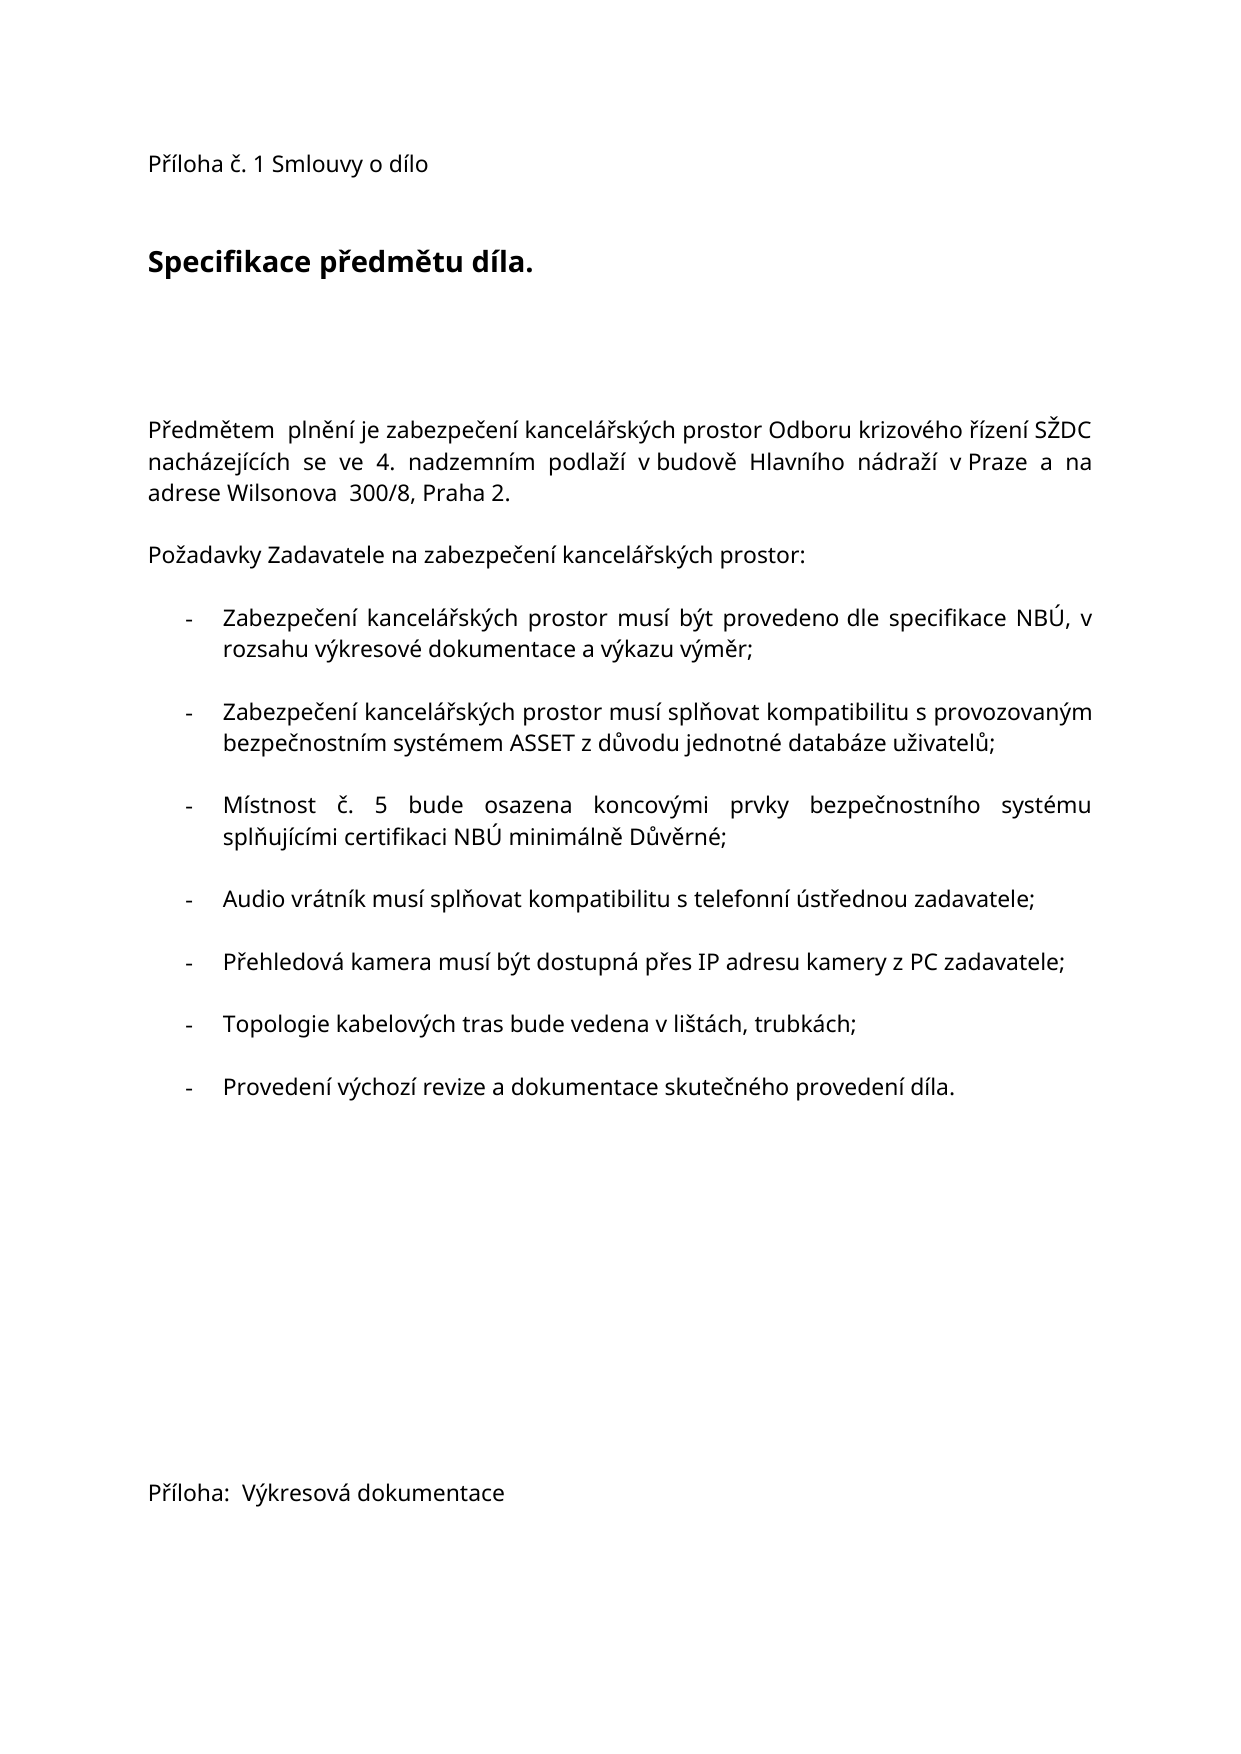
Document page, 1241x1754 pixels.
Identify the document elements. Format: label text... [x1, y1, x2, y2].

list Zabezpečení kancelářských prostor musí splňovat kompatibilitu s provozovaným bezpečnostním systémem ASSET z důvodu jednotné databáze uživatelů; [185, 696, 1093, 758]
text Předmětem plnění je zabezpečení kancelářských prostor Odboru krizového řízení SŽDC nacházejících se ve 4. nadzemním podlaží v budově Hlavního nádraží v Praze a na adrese Wilsonova 300/8, Praha 2. [148, 414, 1093, 508]
list Místnost č. 5 bude osazena koncovými prvky bezpečnostního systému splňujícími certifikaci NBÚ minimálně Důvěrné; [185, 789, 1093, 852]
text Specifikace předmětu díla. [148, 241, 1093, 281]
text Příloha: Výkresová dokumentace [148, 1477, 1093, 1508]
text Příloha č. 1 Smlouvy o dílo [148, 148, 1093, 179]
list Přehledová kamera musí být dostupná přes IP adresu kamery z PC zadavatele; [185, 946, 1093, 977]
list Zabezpečení kancelářských prostor musí být provedeno dle specifikace NBÚ, v rozsahu výkresové dokumentace a výkazu výměr; [185, 602, 1093, 664]
list Topologie kabelových tras bude vedena v lištách, trubkách; [185, 1008, 1093, 1039]
list Provedení výchozí revize a dokumentace skutečného provedení díla. [185, 1071, 1093, 1102]
list Audio vrátník musí splňovat kompatibilitu s telefonní ústřednou zadavatele; [185, 883, 1093, 914]
text Požadavky Zadavatele na zabezpečení kancelářských prostor: [148, 539, 1093, 571]
